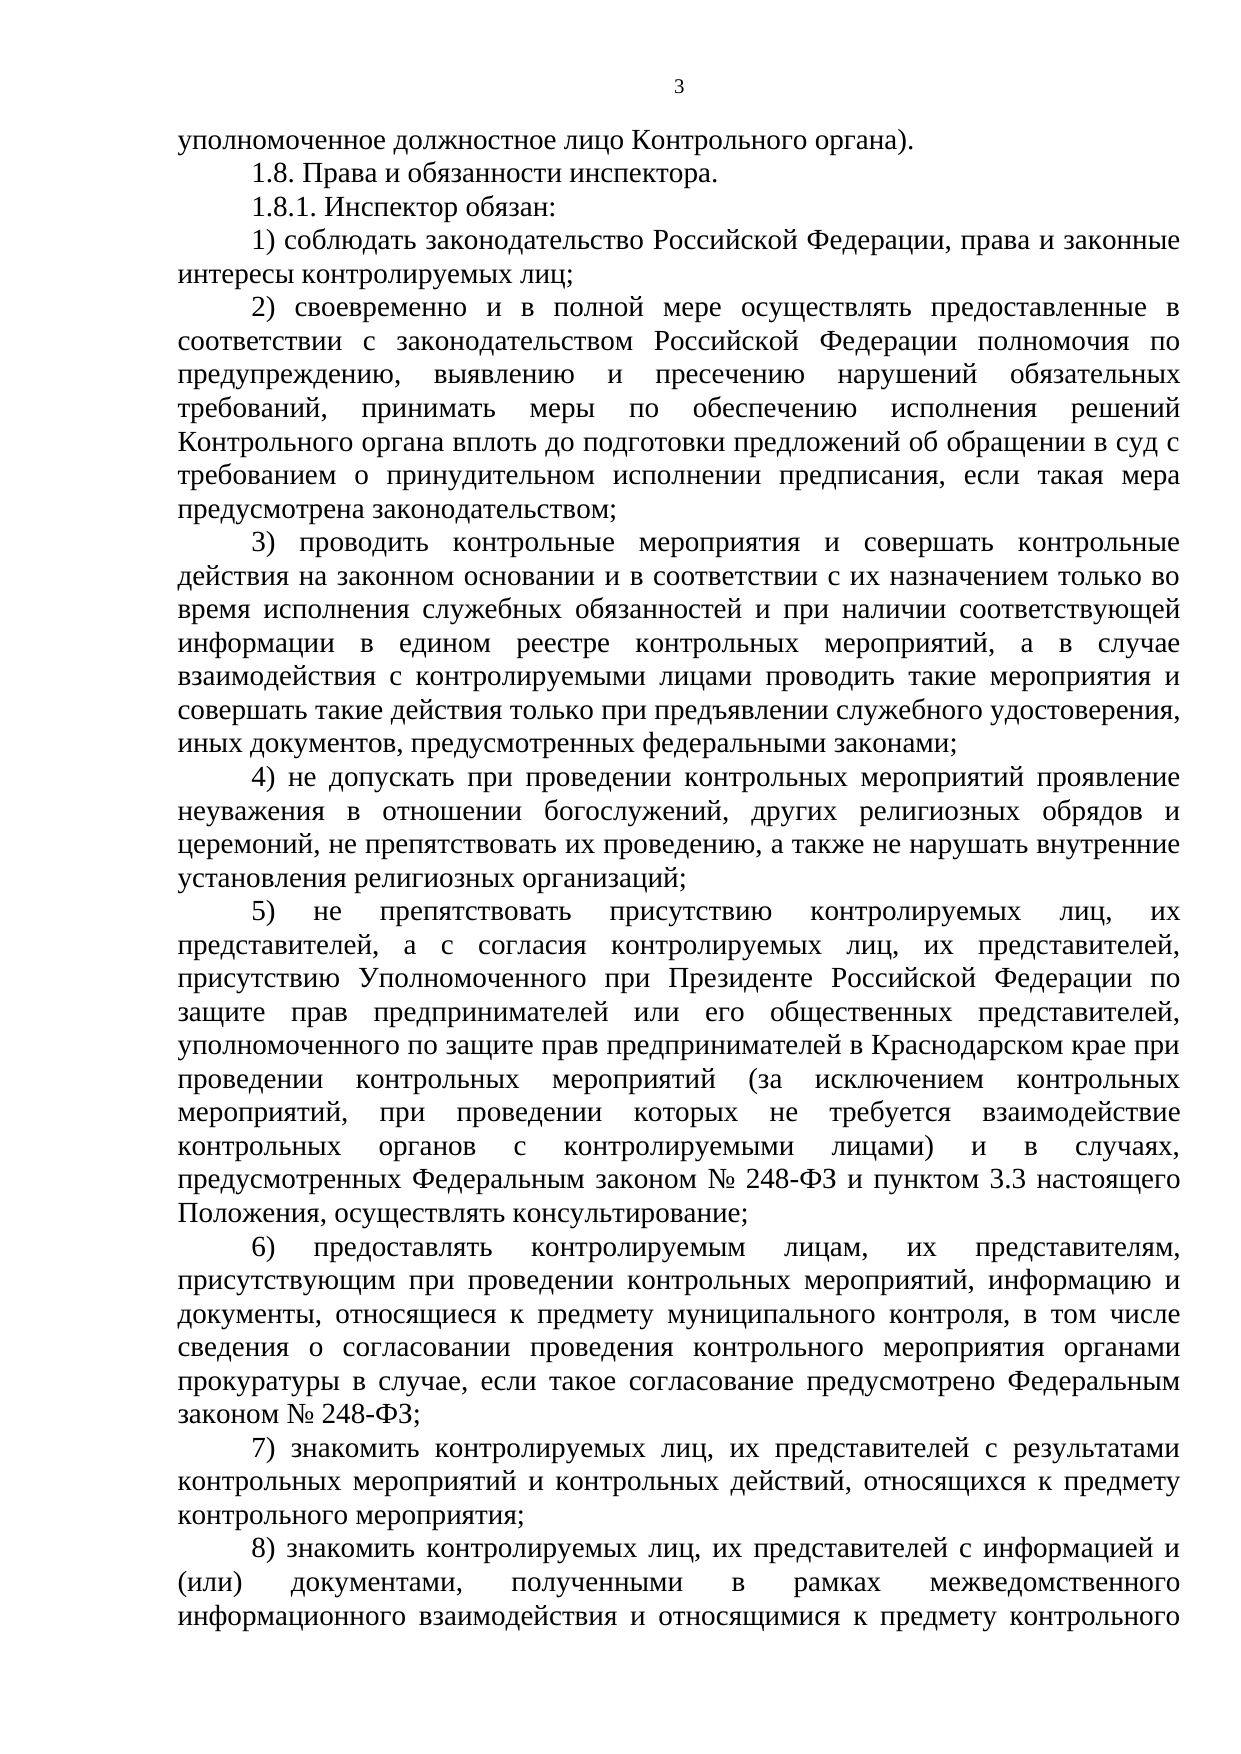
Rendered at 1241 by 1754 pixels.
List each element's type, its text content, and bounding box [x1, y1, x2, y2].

text 6) предоставлять контролируемым лицам, их представителям, присутствующим при проведении контрольных мероприятий, информацию и документы, относящиеся к предмету муниципального контроля, в том числе сведения о согласовании проведения контрольного мероприятия органами прокуратуры в случае, если такое согласование предусмотрено Федеральным законом № 248-ФЗ; [177, 1229, 1181, 1430]
text 5) не препятствовать присутствию контролируемых лиц, их представителей, а с согласия контролируемых лиц, их представителей, присутствию Уполномоченного при Президенте Российской Федерации по защите прав предпринимателей или его общественных представителей, уполномоченного по защите прав предпринимателей в Краснодарском крае при проведении контрольных мероприятий (за исключением контрольных мероприятий, при проведении которых не требуется взаимодействие контрольных органов с контролируемыми лицами) и в случаях, предусмотренных Федеральным законом № 248-ФЗ и пунктом 3.3 настоящего Положения, осуществлять консультирование; [177, 893, 1181, 1229]
text 3) проводить контрольные мероприятия и совершать контрольные действия на законном основании и в соответствии с их назначением только во время исполнения служебных обязанностей и при наличии соответствующей информации в едином реестре контрольных мероприятий, а в случае взаимодействия с контролируемыми лицами проводить такие мероприятия и совершать такие действия только при предъявлении служебного удостоверения, иных документов, предусмотренных федеральными законами; [177, 524, 1181, 759]
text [177, 1531, 1181, 1631]
text 7) знакомить контролируемых лиц, их представителей с результатами контрольных мероприятий и контрольных действий, относящихся к предмету контрольного мероприятия; [177, 1430, 1181, 1531]
text 1.8.1. Инспектор обязан: [177, 189, 1181, 222]
text 2) своевременно и в полной мере осуществлять предоставленные в соответствии с законодательством Российской Федерации полномочия по предупреждению, выявлению и пресечению нарушений обязательных требований, принимать меры по обеспечению исполнения решений Контрольного органа вплоть до подготовки предложений об обращении в суд с требованием о принудительном исполнении предписания, если такая мера предусмотрена законодательством; [177, 289, 1181, 524]
text 1) соблюдать законодательство Российской Федерации, права и законные интересы контролируемых лиц; [177, 222, 1181, 289]
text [177, 122, 1181, 155]
text 4) не допускать при проведении контрольных мероприятий проявление неуважения в отношении богослужений, других религиозных обрядов и церемоний, не препятствовать их проведению, а также не нарушать внутренние установления религиозных организаций; [177, 759, 1181, 893]
text 1.8. Права и обязанности инспектора. [177, 155, 1181, 189]
